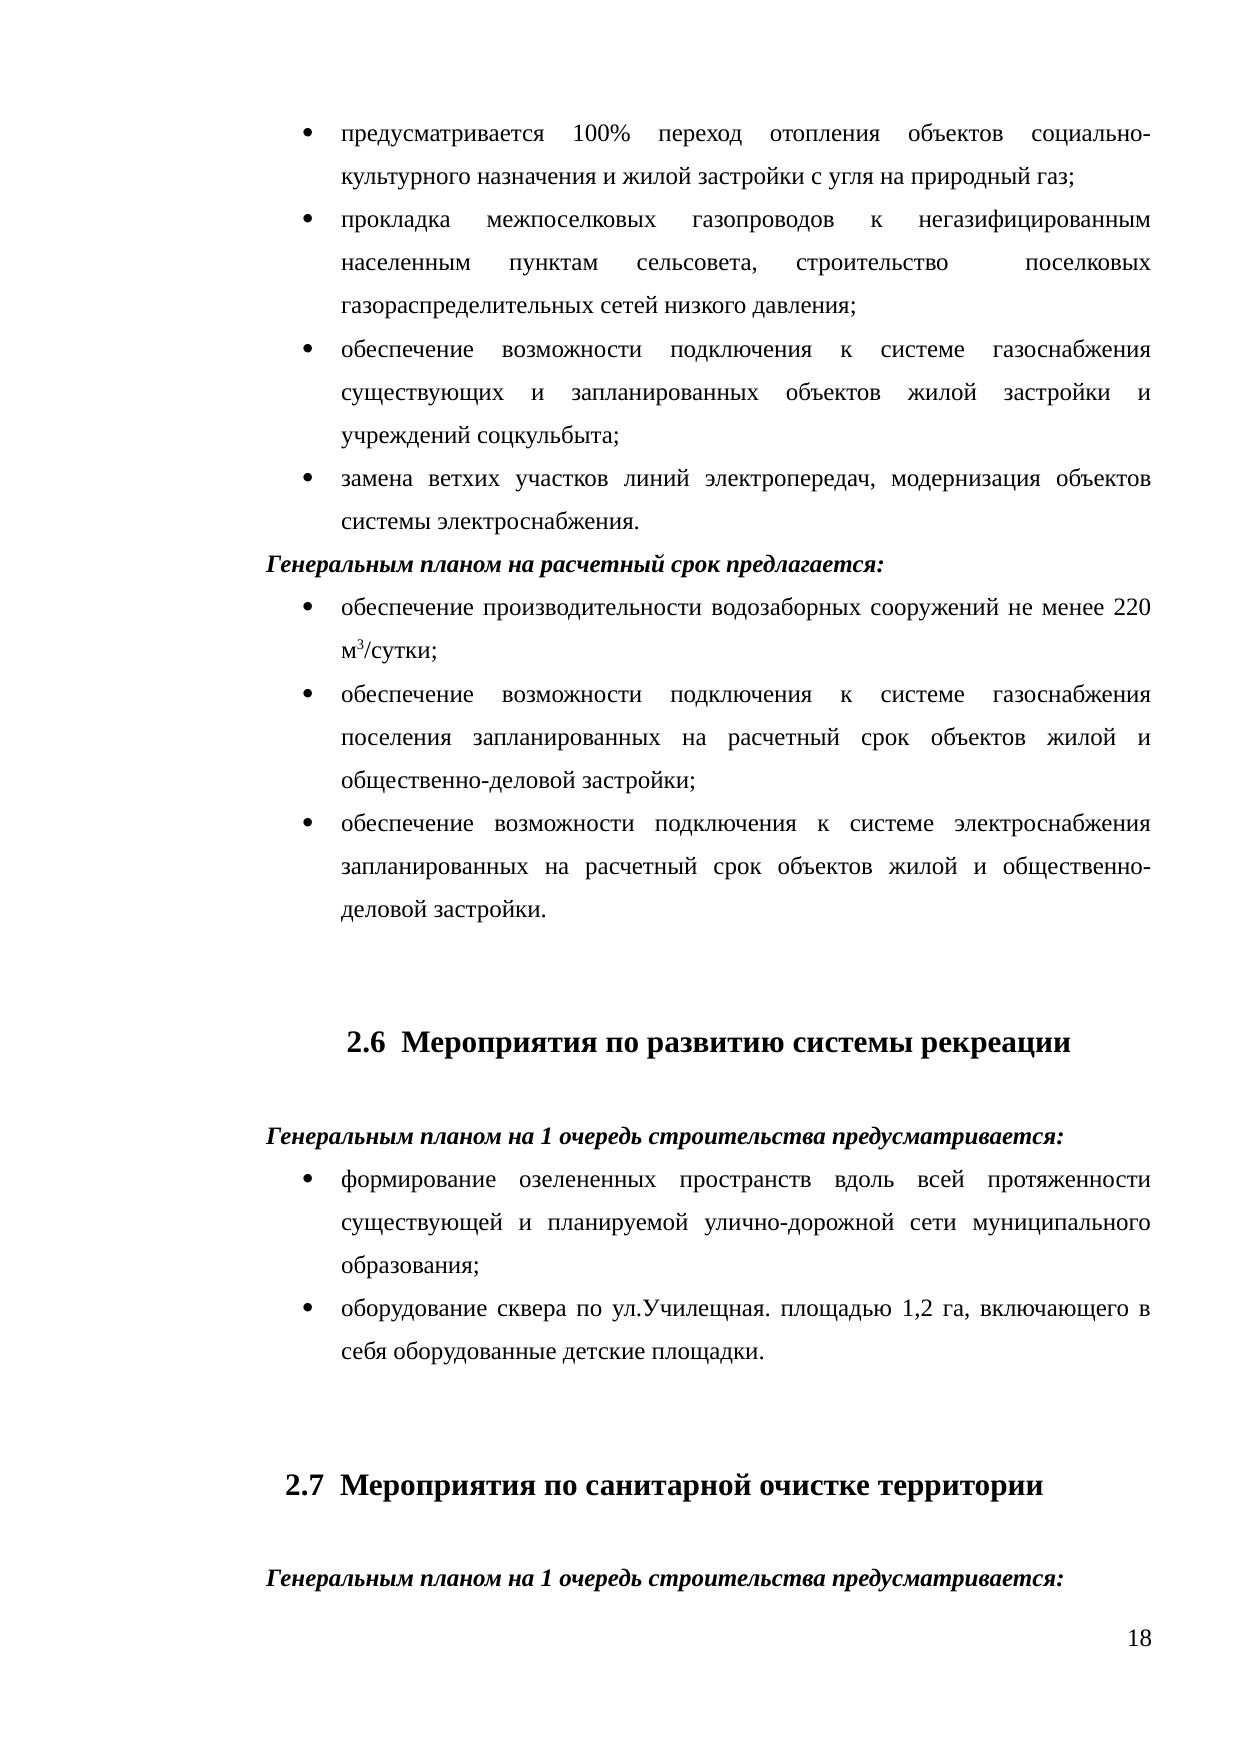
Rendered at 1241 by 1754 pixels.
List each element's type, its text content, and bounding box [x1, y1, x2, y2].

list обеспечение возможности подключения к системе электроснабжения запланированных на расчетный срок объектов жилой и общественно-деловой застройки. [303, 808, 1152, 923]
subtitle Мероприятия по развитию системы рекреации [177, 1024, 1152, 1060]
list прокладка межпоселковых газопроводов к негазифицированным населенным пунктам сельсовета, строительство поселковых газораспределительных сетей низкого давления; [303, 204, 1152, 319]
text Генеральным планом на расчетный срок предлагается: [177, 549, 1152, 578]
list обеспечение возможности подключения к системе газоснабжения существующих и запланированных объектов жилой застройки и учреждений соцкульбыта; [303, 334, 1152, 449]
list обеспечение возможности подключения к системе газоснабжения поселения запланированных на расчетный срок объектов жилой и общественно-деловой застройки; [303, 679, 1152, 794]
text Генеральным планом на 1 очередь строительства предусматривается: [177, 1563, 1152, 1591]
subtitle Мероприятия по санитарной очистке территории [177, 1466, 1152, 1502]
list формирование озелененных пространств вдоль всей протяженности существующей и планируемой улично-дорожной сети муниципального образования; [303, 1164, 1152, 1279]
list предусматривается 100% переход отопления объектов социально-культурного назначения и жилой застройки с угля на природный газ; [303, 118, 1152, 190]
list замена ветхих участков линий электропередач, модернизация объектов системы электроснабжения. [303, 463, 1152, 535]
list обеспечение производительности водозаборных сооружений не менее 220 м3/сутки; [303, 592, 1152, 664]
list оборудование сквера по ул.Училещная. площадью 1,2 га, включающего в себя оборудованные детские площадки. [303, 1293, 1152, 1365]
text Генеральным планом на 1 очередь строительства предусматривается: [266, 1121, 1152, 1149]
